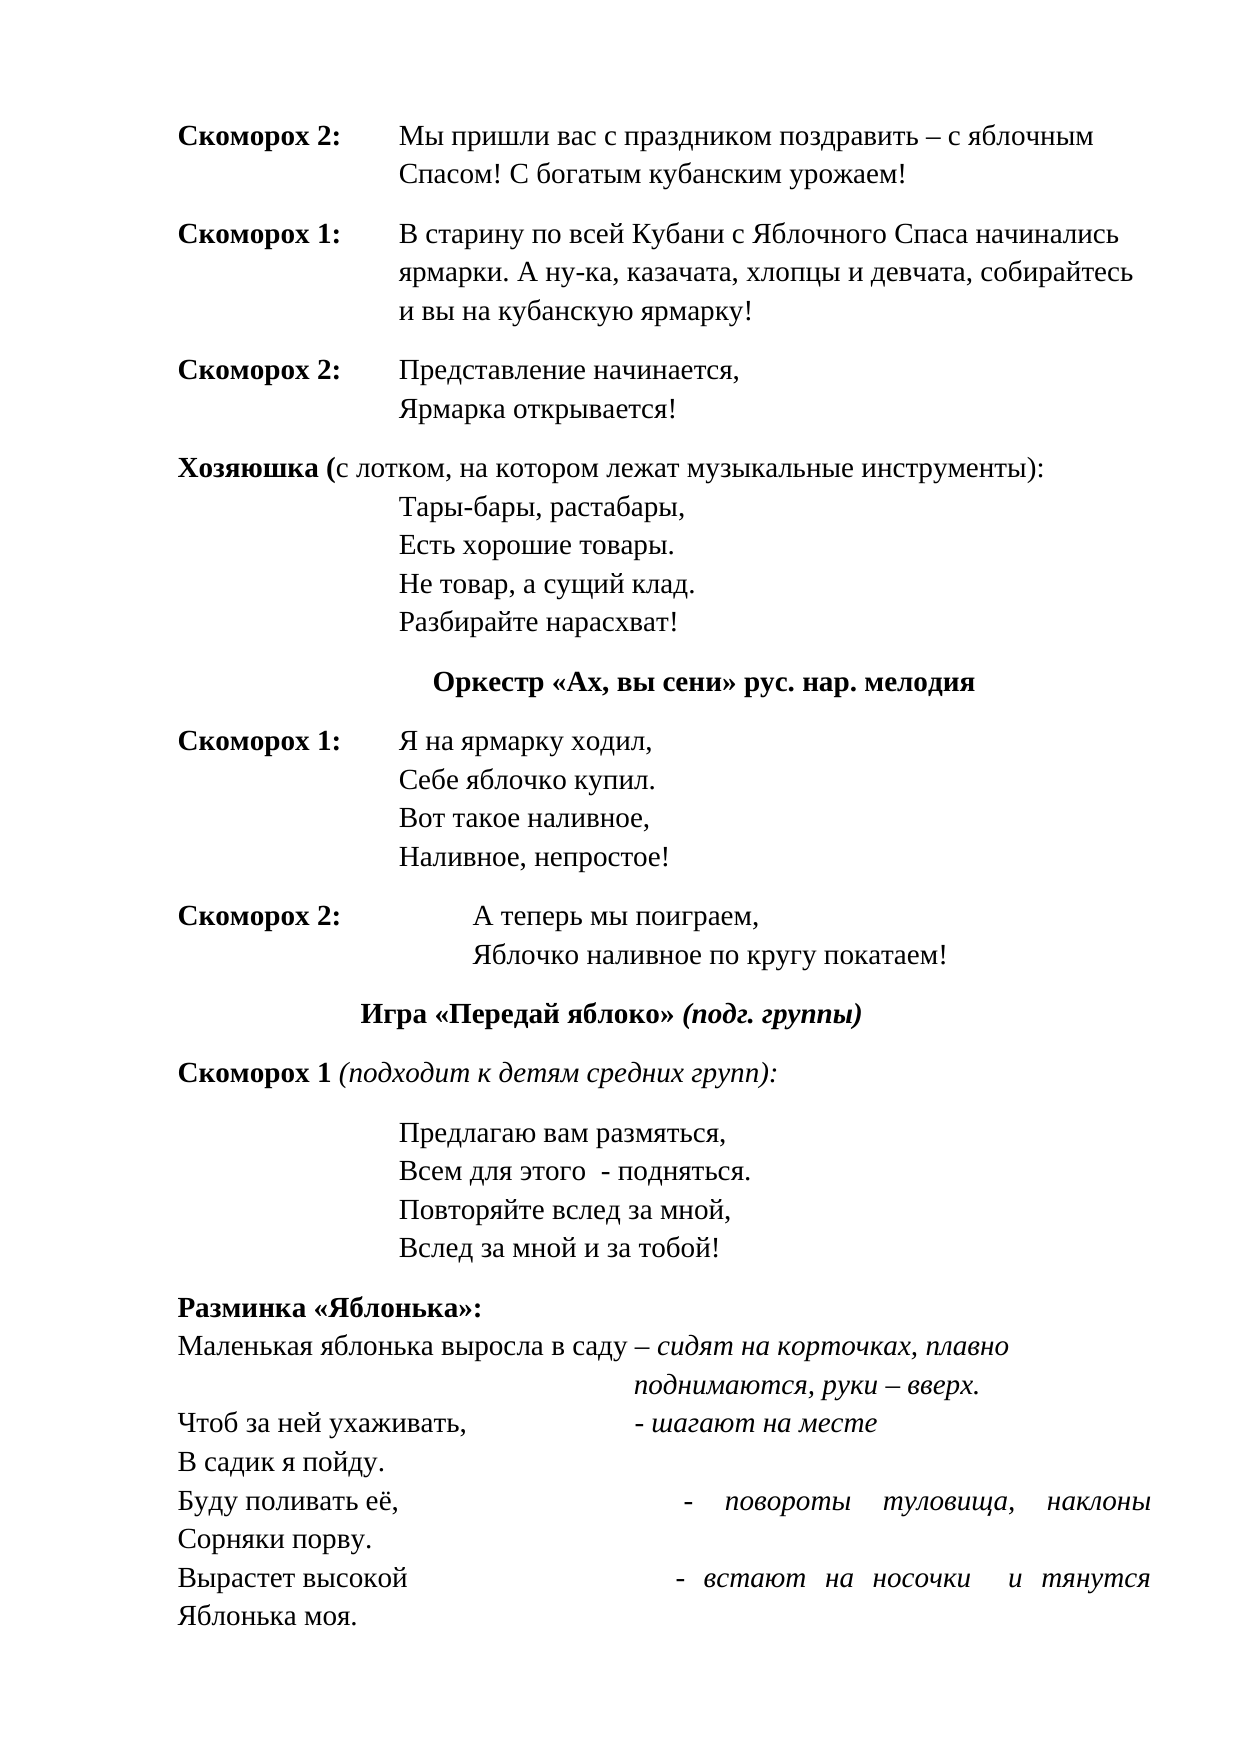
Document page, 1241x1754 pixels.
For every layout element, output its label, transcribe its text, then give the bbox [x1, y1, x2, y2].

text Оркестр «Ах, вы сени» рус. нар. мелодия [177, 664, 1152, 697]
text Скоморох 2: Мы пришли вас с праздником поздравить – с яблочным Спасом! С богатым кубанским урожаем! [177, 118, 1152, 190]
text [177, 1290, 1152, 1632]
text Скоморох 2: А теперь мы поиграем, Яблочко наливное по кругу покатаем! [177, 898, 1152, 970]
text Скоморох 1: В старину по всей Кубани с Яблочного Спаса начинались ярмарки. А ну-ка, казачата, хлопцы и девчата, собирайтесь и вы на кубанскую ярмарку! [177, 216, 1152, 327]
text Предлагаю вам размяться, Всем для этого - подняться. Повторяйте вслед за мной, Вслед за мной и за тобой! [177, 1115, 1152, 1264]
text Скоморох 2: Представление начинается, Ярмарка открывается! [177, 352, 1152, 424]
text Хозяюшка (с лотком, на котором лежат музыкальные инструменты): Тары-бары, растабары, Есть хорошие товары. Не товар, а сущий клад. Разбирайте нарасхват! [177, 450, 1152, 638]
text Игра «Передай яблоко» (подг. группы) [177, 996, 1152, 1030]
text Скоморох 1 (подходит к детям средних групп): [177, 1056, 1152, 1089]
text Скоморох 1: Я на ярмарку ходил, Себе яблочко купил. Вот такое наливное, Наливное, непростое! [177, 723, 1152, 872]
